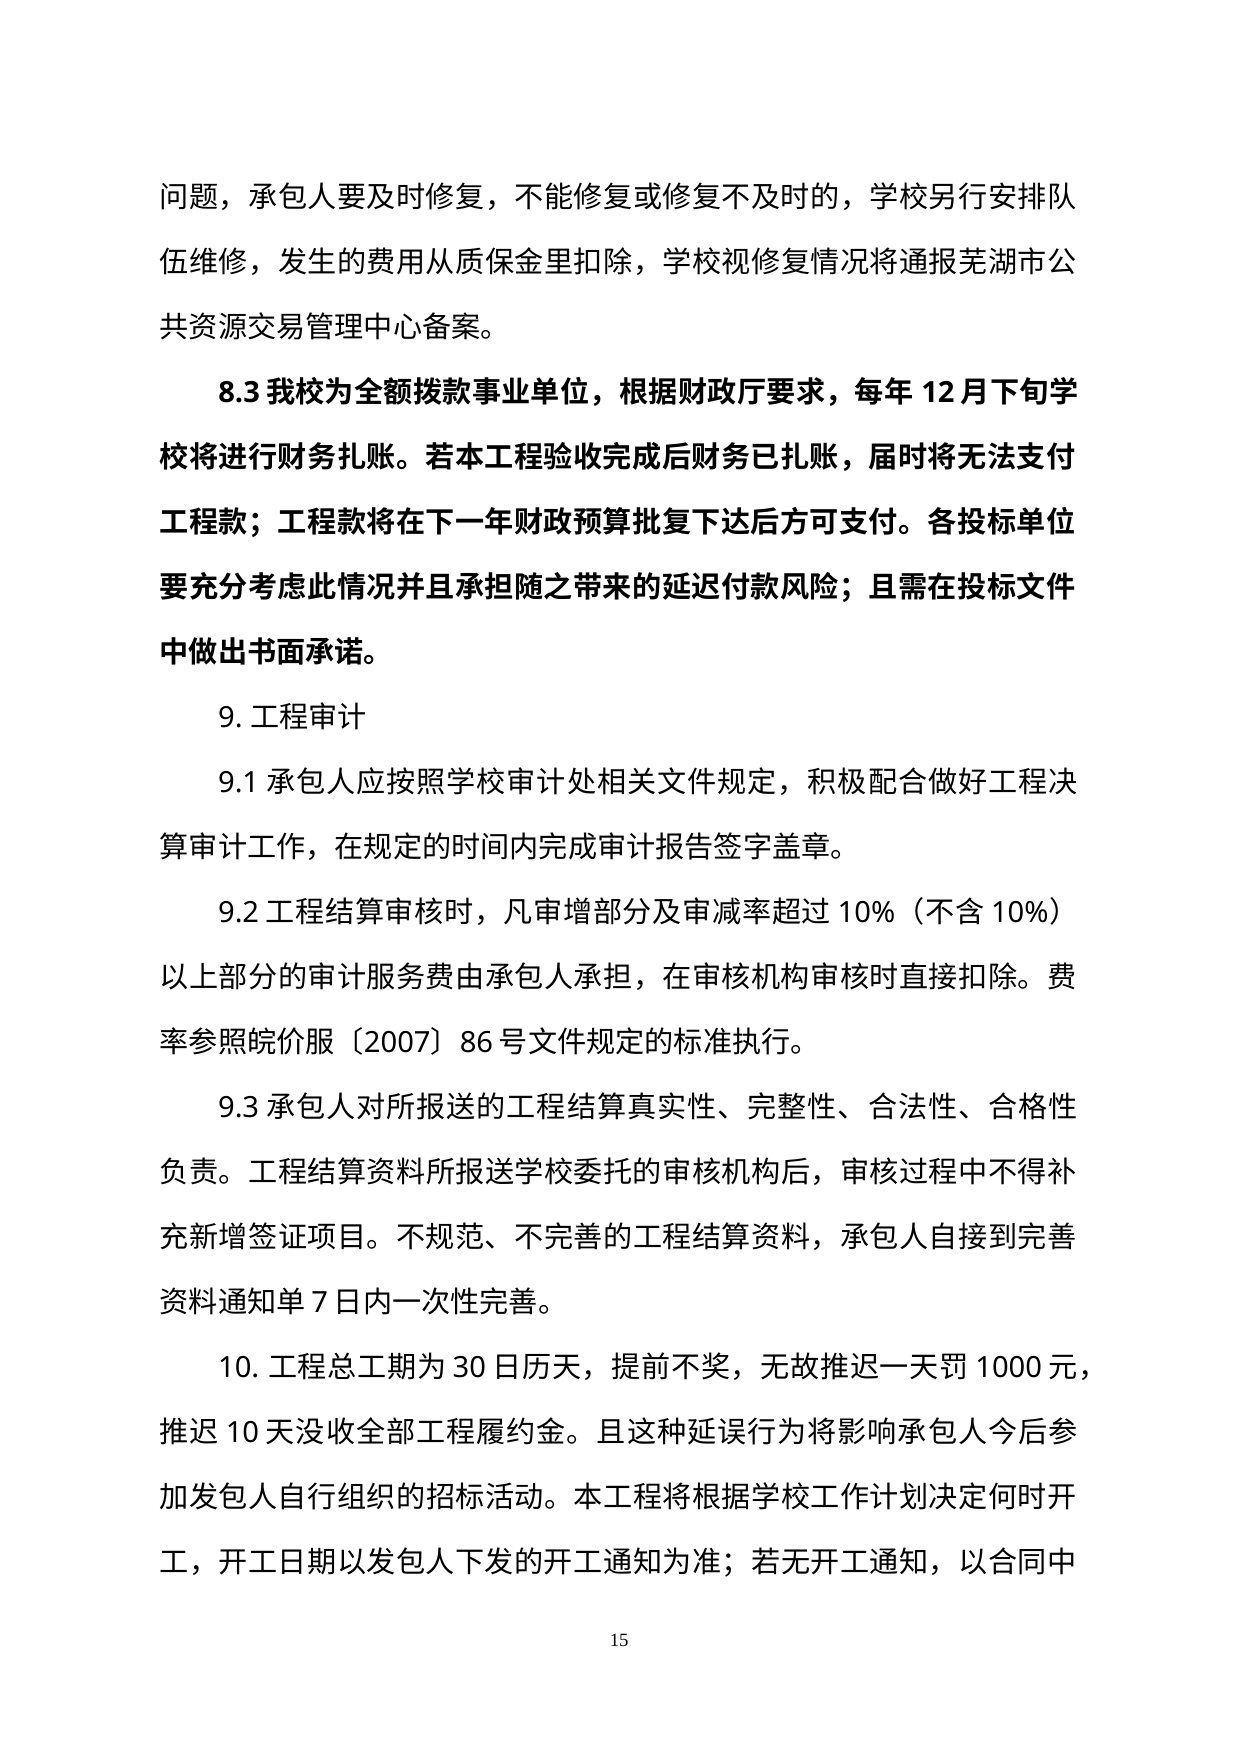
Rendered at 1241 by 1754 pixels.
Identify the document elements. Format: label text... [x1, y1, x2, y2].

text 8.3我校为全额拨款事业单位，根据财政厅要求，每年12月下旬学校将进行财务扎账。若本工程验收完成后财务已扎账，届时将无法支付工程款；工程款将在下一年财政预算批复下达后方可支付。各投标单位要充分考虑此情况并且承担随之带来的延迟付款风险；且需在投标文件中做出书面承诺。 [159, 357, 1078, 682]
text 9. 工程审计 [159, 682, 1078, 747]
text 9.3承包人对所报送的工程结算真实性、完整性、合法性、合格性负责。工程结算资料所报送学校委托的审核机构后，审核过程中不得补充新增签证项目。不规范、不完善的工程结算资料，承包人自接到完善资料通知单7日内一次性完善。 [159, 1072, 1078, 1332]
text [159, 162, 1078, 357]
text 9.1承包人应按照学校审计处相关文件规定，积极配合做好工程决算审计工作，在规定的时间内完成审计报告签字盖章。 [159, 747, 1078, 877]
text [159, 1332, 1078, 1592]
text 9.2工程结算审核时，凡审增部分及审减率超过10%（不含10%）以上部分的审计服务费由承包人承担，在审核机构审核时直接扣除。费率参照皖价服〔2007〕86号文件规定的标准执行。 [159, 877, 1078, 1072]
